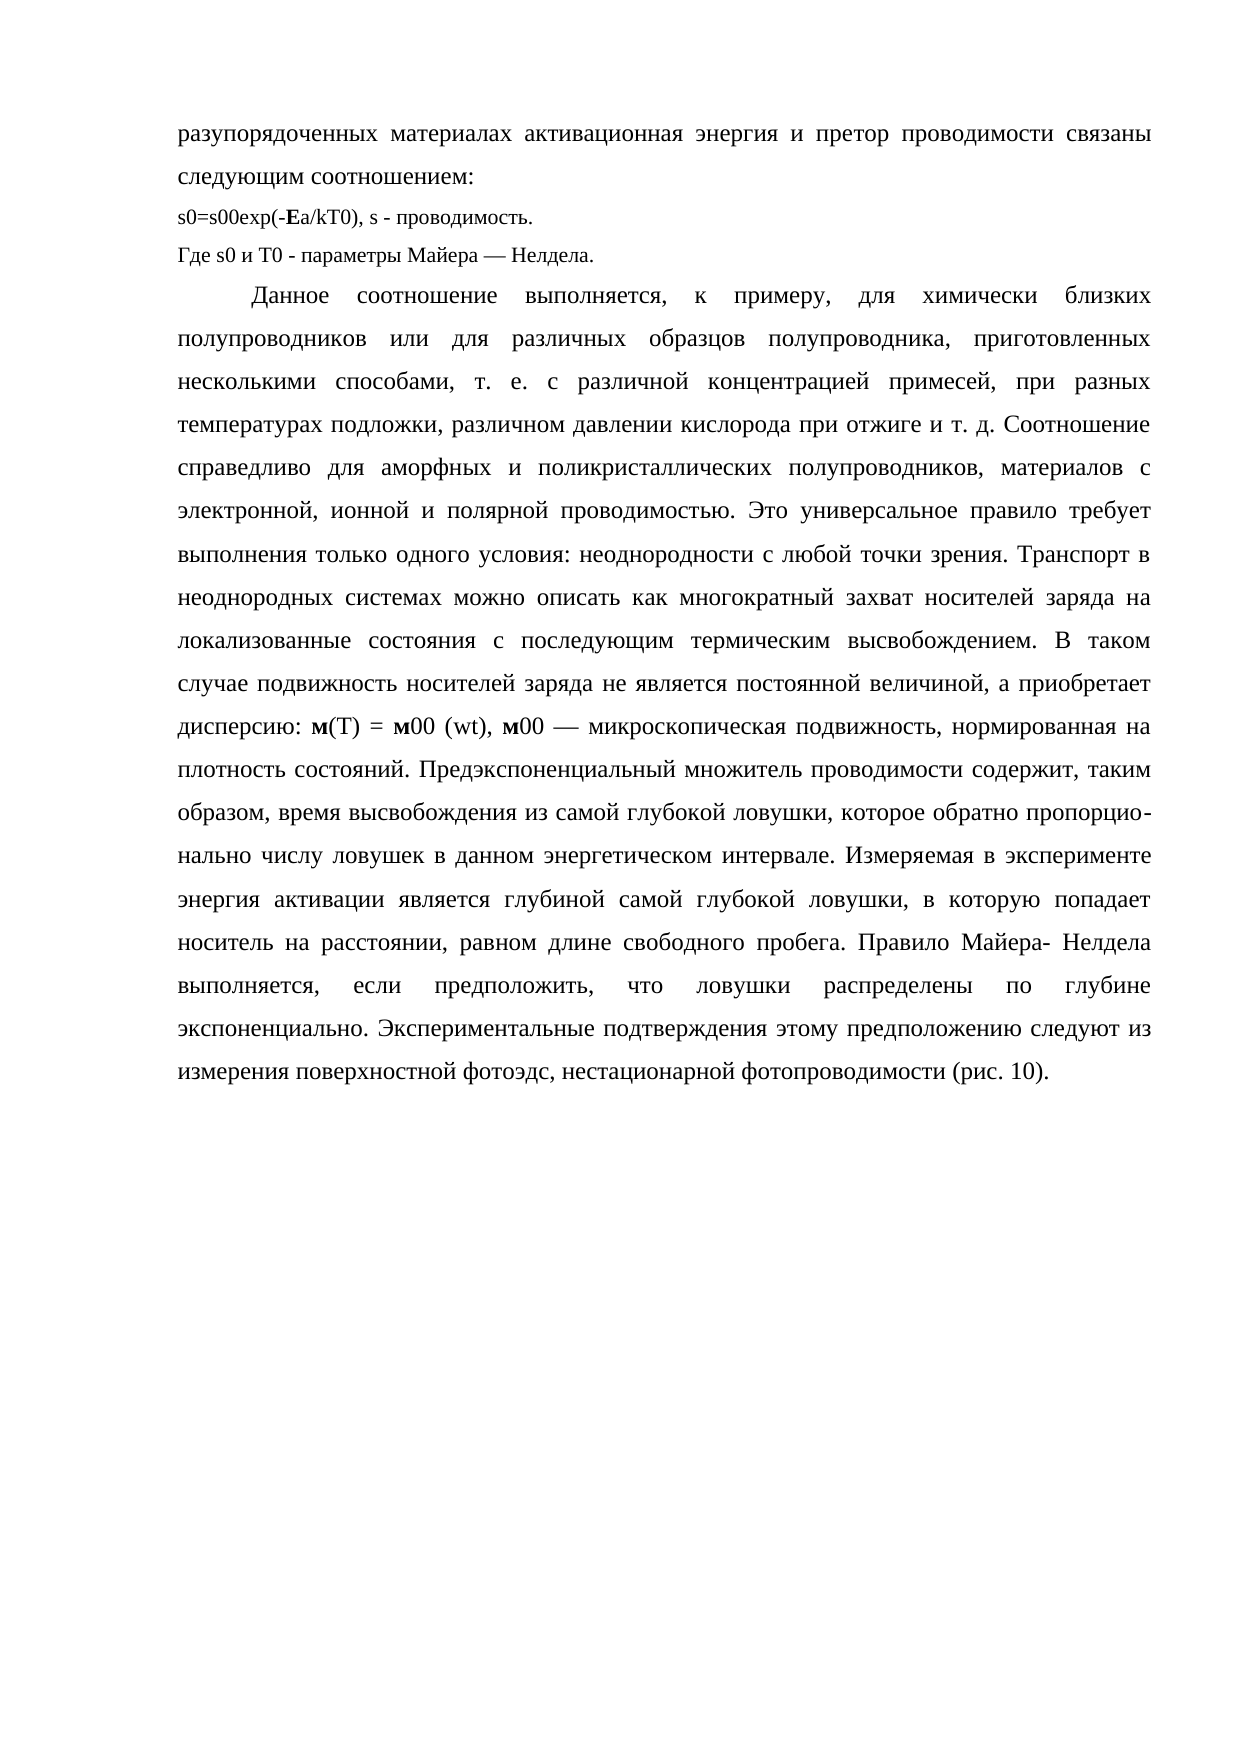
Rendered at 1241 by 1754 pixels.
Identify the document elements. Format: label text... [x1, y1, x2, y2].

text s0=s00exp(-Eа/kT0), s - проводимость. [177, 204, 1152, 229]
text Данное соотношение выполняется, к примеру, для химически близких полупроводников или для различных образцов полупроводника, приготовленных несколькими способами, т. е. с различной концентрацией примесей, при разных температурах подложки, различном давлении кислорода при отжиге и т. д. Соотношение справедливо для аморфных и поликристаллических полупроводников, материалов с электронной, ионной и полярной проводимостью. Это универсальное правило требует выполнения только одного условия: неоднородности с любой точки зрения. Транспорт в неоднородных системах можно описать как многократный захват носителей заряда на локализованные состояния с последующим термическим высвобождением. В таком случае подвижность носителей заряда не является постоянной величиной, а приобретает дисперсию: м(T) = м00 (wt), м00 — микроскопическая подвижность, нормированная на плотность состояний. Предэкспоненциальный множитель проводимости содержит, таким образом, время высвобождения из самой глубокой ловушки, которое обратно пропорционально числу ловушек в данном энергетическом интервале. Измеряемая в эксперименте энергия активации является глубиной самой глубокой ловушки, в которую попадает носитель на расстоянии, равном длине свободного пробега. Правило Майера- Нелдела выполняется, если предположить, что ловушки распределены по глубине экспоненциально. Экспериментальные подтверждения этому предположению следуют из измерения поверхностной фотоэдс, нестационарной фотопроводимости (рис. 10). [177, 280, 1152, 1085]
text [177, 118, 1152, 190]
text Где s0 и T0 - параметры Майера — Нелдела. [177, 242, 1152, 267]
